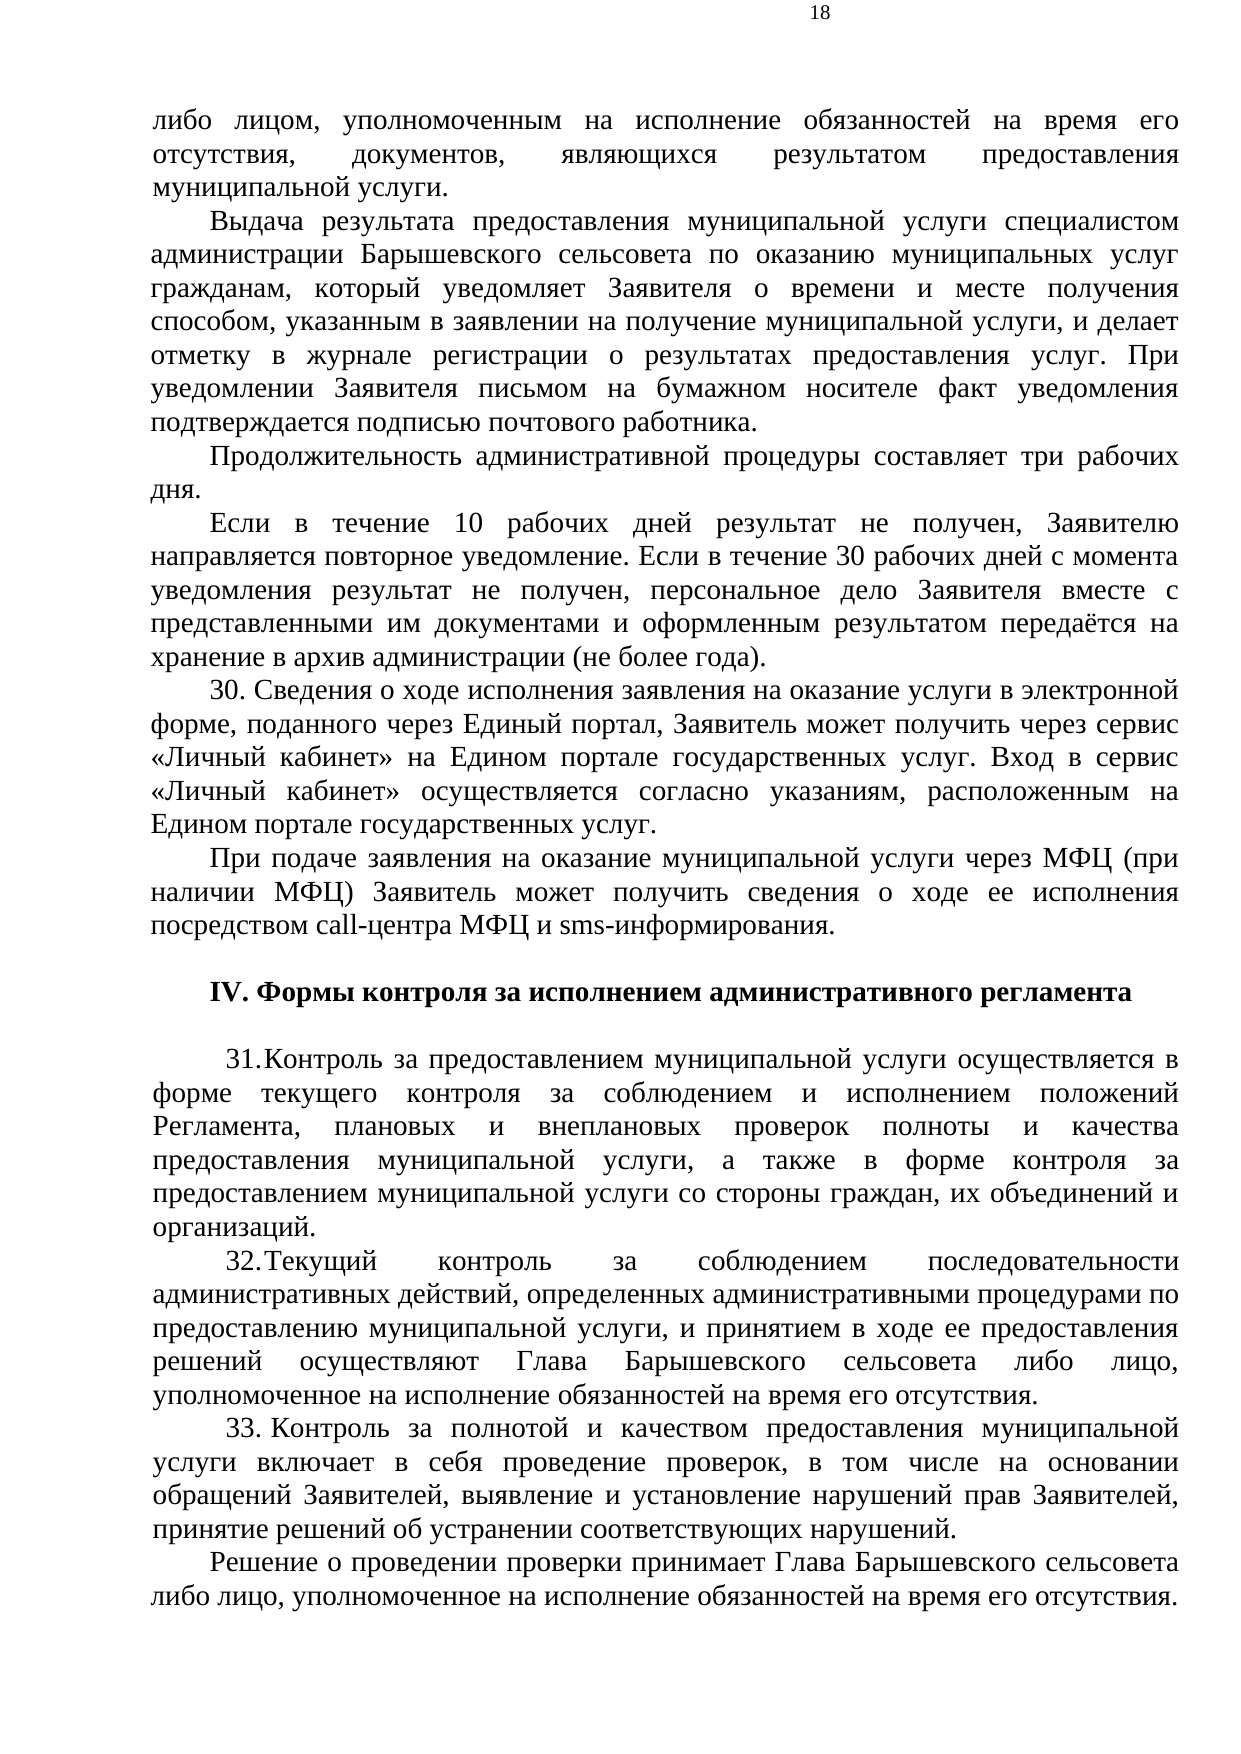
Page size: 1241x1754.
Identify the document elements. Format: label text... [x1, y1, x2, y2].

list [152, 102, 1180, 203]
text Продолжительность административной процедуры составляет три рабочих дня. [150, 438, 1180, 505]
text Решение о проведении проверки принимает Глава Барышевского сельсовета либо лицо, уполномоченное на исполнение обязанностей на время его отсутствия. [150, 1544, 1180, 1612]
text Если в течение 10 рабочих дней результат не получен, Заявителю направляется повторное уведомление. Если в течение 30 рабочих дней с момента уведомления результат не получен, персональное дело Заявителя вместе с представленными им документами и оформленным результатом передаётся на хранение в архив администрации (не более года). [150, 505, 1180, 672]
list Контроль за полнотой и качеством предоставления муниципальной услуги включает в себя проведение проверок, в том числе на основании обращений Заявителей, выявление и установление нарушений прав Заявителей, принятие решений об устранении соответствующих нарушений. [152, 1410, 1180, 1544]
text IV. Формы контроля за исполнением административного регламента [150, 974, 1180, 1008]
list Контроль за предоставлением муниципальной услуги осуществляется в форме текущего контроля за соблюдением и исполнением положений Регламента, плановых и внеплановых проверок полноты и качества предоставления муниципальной услуги, а также в форме контроля за предоставлением муниципальной услуги со стороны граждан, их объединений и организаций. [152, 1041, 1180, 1243]
list Текущий контроль за соблюдением последовательности административных действий, определенных административными процедурами по предоставлению муниципальной услуги, и принятием в ходе ее предоставления решений осуществляют Глава Барышевского сельсовета либо лицо, уполномоченное на исполнение обязанностей на время его отсутствия. [152, 1243, 1180, 1410]
text 30. Сведения о ходе исполнения заявления на оказание услуги в электронной форме, поданного через Единый портал, Заявитель может получить через сервис «Личный кабинет» на Едином портале государственных услуг. Вход в сервис «Личный кабинет» осуществляется согласно указаниям, расположенным на Едином портале государственных услуг. [150, 672, 1180, 840]
text Выдача результата предоставления муниципальной услуги специалистом администрации Барышевского сельсовета по оказанию муниципальных услуг гражданам, который уведомляет Заявителя о времени и месте получения способом, указанным в заявлении на получение муниципальной услуги, и делает отметку в журнале регистрации о результатах предоставления услуг. При уведомлении Заявителя письмом на бумажном носителе факт уведомления подтверждается подписью почтового работника. [150, 203, 1180, 438]
text При подаче заявления на оказание муниципальной услуги через МФЦ (при наличии МФЦ) Заявитель может получить сведения о ходе ее исполнения посредством call-центра МФЦ и sms-информирования. [150, 840, 1180, 941]
